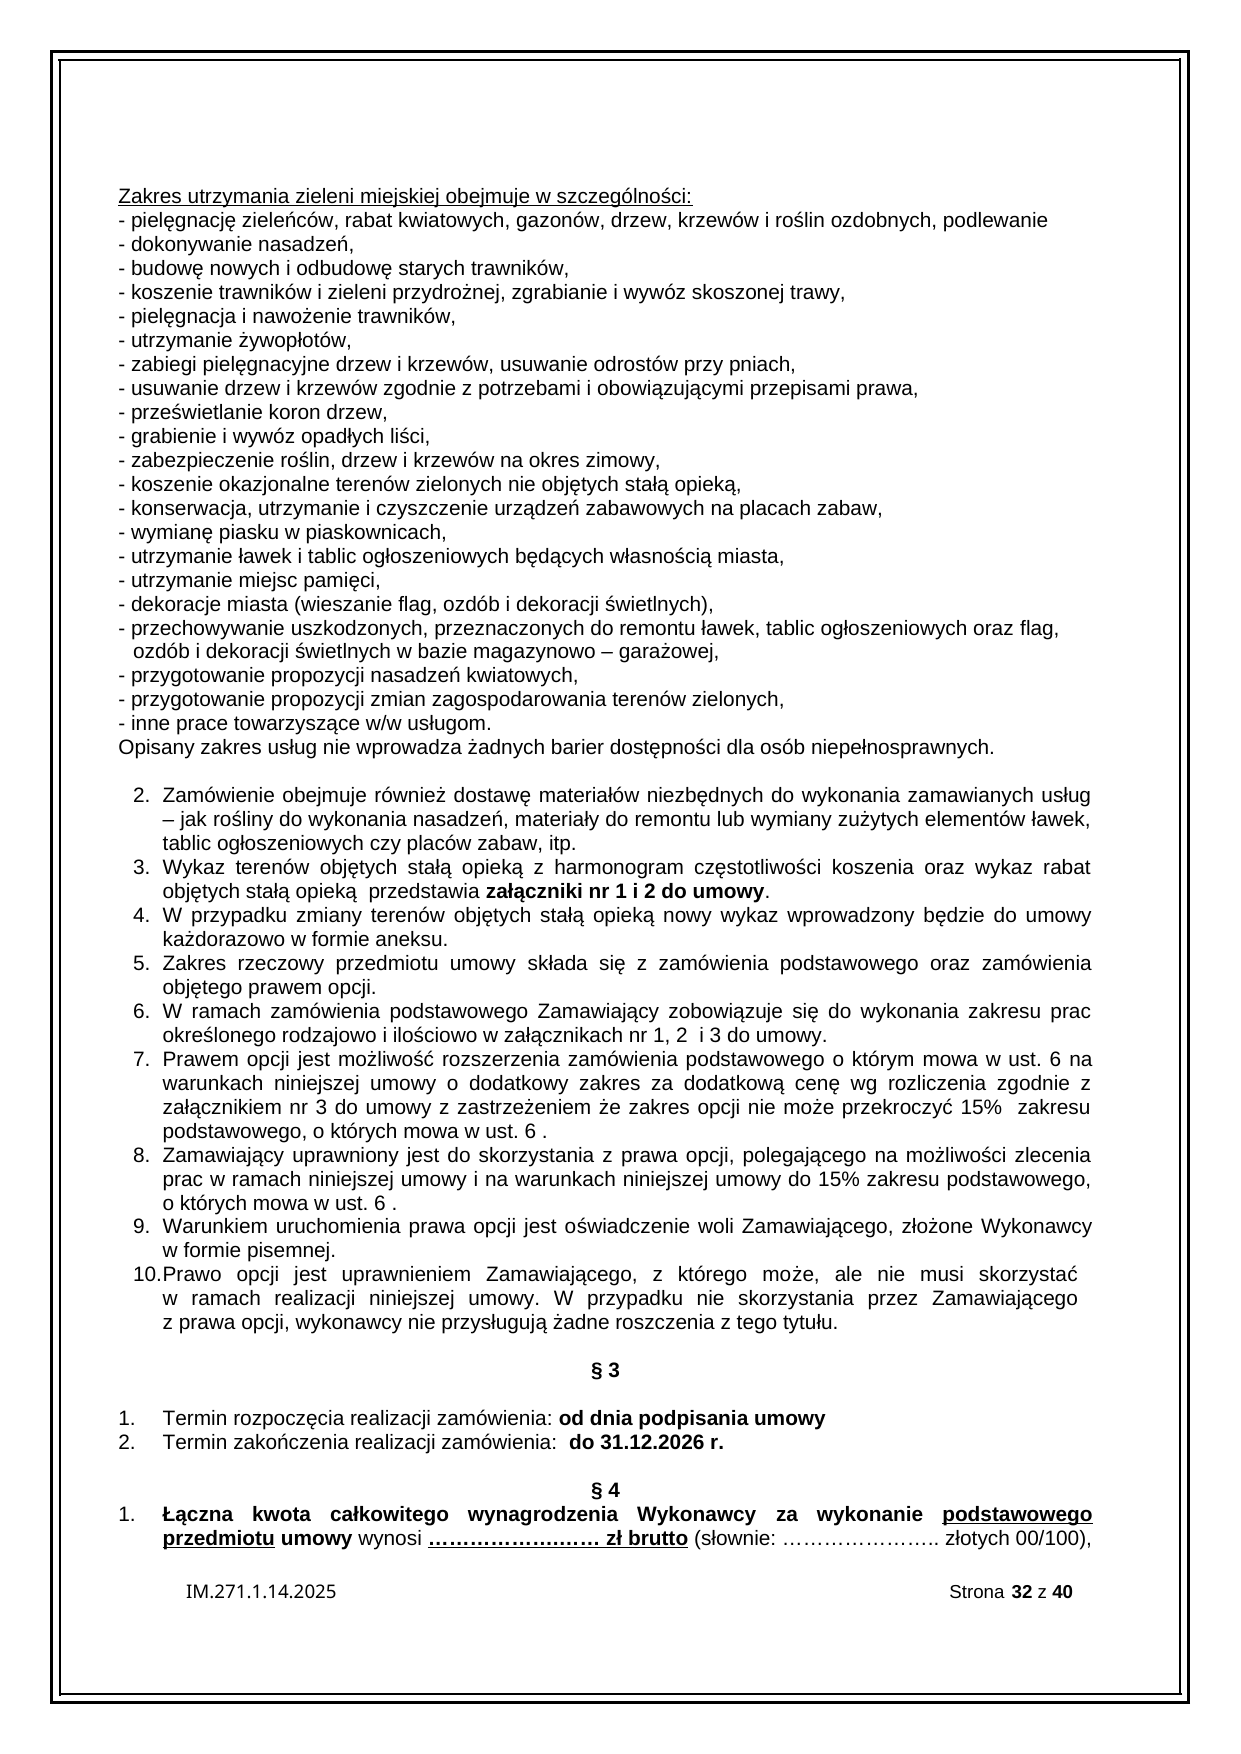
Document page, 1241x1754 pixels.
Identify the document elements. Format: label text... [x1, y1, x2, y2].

text - przygotowanie propozycji nasadzeń kwiatowych, [118, 663, 1092, 687]
text Zakres utrzymania zieleni miejskiej obejmuje w szczególności: [118, 184, 1092, 208]
text - budowę nowych i odbudowę starych trawników, [118, 256, 1092, 280]
text - inne prace towarzyszące w/w usługom. [118, 711, 1092, 735]
list Zamawiający uprawniony jest do skorzystania z prawa opcji, polegającego na możliwości zlecenia prac w ramach niniejszej umowy i na warunkach niniejszej umowy do 15% zakresu podstawowego, o których mowa w ust. 6 . [133, 1142, 1092, 1214]
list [118, 1502, 1092, 1550]
text - usuwanie drzew i krzewów zgodnie z potrzebami i obowiązującymi przepisami prawa, [118, 376, 1092, 400]
list Zakres rzeczowy przedmiotu umowy składa się z zamówienia podstawowego oraz zamówienia objętego prawem opcji. [133, 951, 1092, 999]
text - utrzymanie żywopłotów, [118, 328, 1092, 352]
text - grabienie i wywóz opadłych liści, [118, 424, 1092, 448]
text - prześwietlanie koron drzew, [118, 400, 1092, 424]
list Prawem opcji jest możliwość rozszerzenia zamówienia podstawowego o którym mowa w ust. 6 na warunkach niniejszej umowy o dodatkowy zakres za dodatkową cenę wg rozliczenia zgodnie z załącznikiem nr 3 do umowy z zastrzeżeniem że zakres opcji nie może przekroczyć 15% zakresu podstawowego, o których mowa w ust. 6 . [133, 1047, 1092, 1142]
text - utrzymanie ławek i tablic ogłoszeniowych będących własnością miasta, [118, 543, 1092, 567]
text - pielęgnację zieleńców, rabat kwiatowych, gazonów, drzew, krzewów i roślin ozdobnych, podlewanie [118, 208, 1092, 232]
list W przypadku zmiany terenów objętych stałą opieką nowy wykaz wprowadzony będzie do umowy każdorazowo w formie aneksu. [133, 903, 1092, 951]
text - koszenie okazjonalne terenów zielonych nie objętych stałą opieką, [118, 472, 1092, 496]
text - utrzymanie miejsc pamięci, [118, 567, 1092, 591]
list Prawo opcji jest uprawnieniem Zamawiającego, z którego może, ale nie musi skorzystać w ramach realizacji niniejszej umowy. W przypadku nie skorzystania przez Zamawiającego z prawa opcji, wykonawcy nie przysługują żadne roszczenia z tego tytułu. [133, 1262, 1092, 1334]
text - dekoracje miasta (wieszanie flag, ozdób i dekoracji świetlnych), [118, 591, 1092, 615]
text § 4 [118, 1478, 1092, 1502]
list Zamówienie obejmuje również dostawę materiałów niezbędnych do wykonania zamawianych usług – jak rośliny do wykonania nasadzeń, materiały do remontu lub wymiany zużytych elementów ławek, tablic ogłoszeniowych czy placów zabaw, itp. [133, 783, 1092, 855]
text - dokonywanie nasadzeń, [118, 232, 1092, 256]
text - zabiegi pielęgnacyjne drzew i krzewów, usuwanie odrostów przy pniach, [118, 352, 1092, 376]
text § 3 [118, 1358, 1092, 1382]
text Opisany zakres usług nie wprowadza żadnych barier dostępności dla osób niepełnosprawnych. [118, 735, 1092, 759]
text - pielęgnacja i nawożenie trawników, [118, 304, 1092, 328]
text - przechowywanie uszkodzonych, przeznaczonych do remontu ławek, tablic ogłoszeniowych oraz flag, ozdób i dekoracji świetlnych w bazie magazynowo – garażowej, [118, 615, 1092, 663]
text - konserwacja, utrzymanie i czyszczenie urządzeń zabawowych na placach zabaw, [118, 496, 1092, 519]
text - wymianę piasku w piaskownicach, [118, 519, 1092, 543]
list Warunkiem uruchomienia prawa opcji jest oświadczenie woli Zamawiającego, złożone Wykonawcy w formie pisemnej. [133, 1214, 1092, 1262]
text - przygotowanie propozycji zmian zagospodarowania terenów zielonych, [118, 687, 1092, 711]
list Wykaz terenów objętych stałą opieką z harmonogram częstotliwości koszenia oraz wykaz rabat objętych stałą opieką przedstawia załączniki nr 1 i 2 do umowy. [133, 855, 1092, 903]
text - koszenie trawników i zieleni przydrożnej, zgrabianie i wywóz skoszonej trawy, [118, 280, 1092, 304]
text - zabezpieczenie roślin, drzew i krzewów na okres zimowy, [118, 448, 1092, 472]
list W ramach zamówienia podstawowego Zamawiający zobowiązuje się do wykonania zakresu prac określonego rodzajowo i ilościowo w załącznikach nr 1, 2 i 3 do umowy. [133, 999, 1092, 1047]
list Termin rozpoczęcia realizacji zamówienia: od dnia podpisania umowy [118, 1406, 1092, 1430]
list Termin zakończenia realizacji zamówienia: do 31.12.2026 r. [118, 1430, 1092, 1454]
